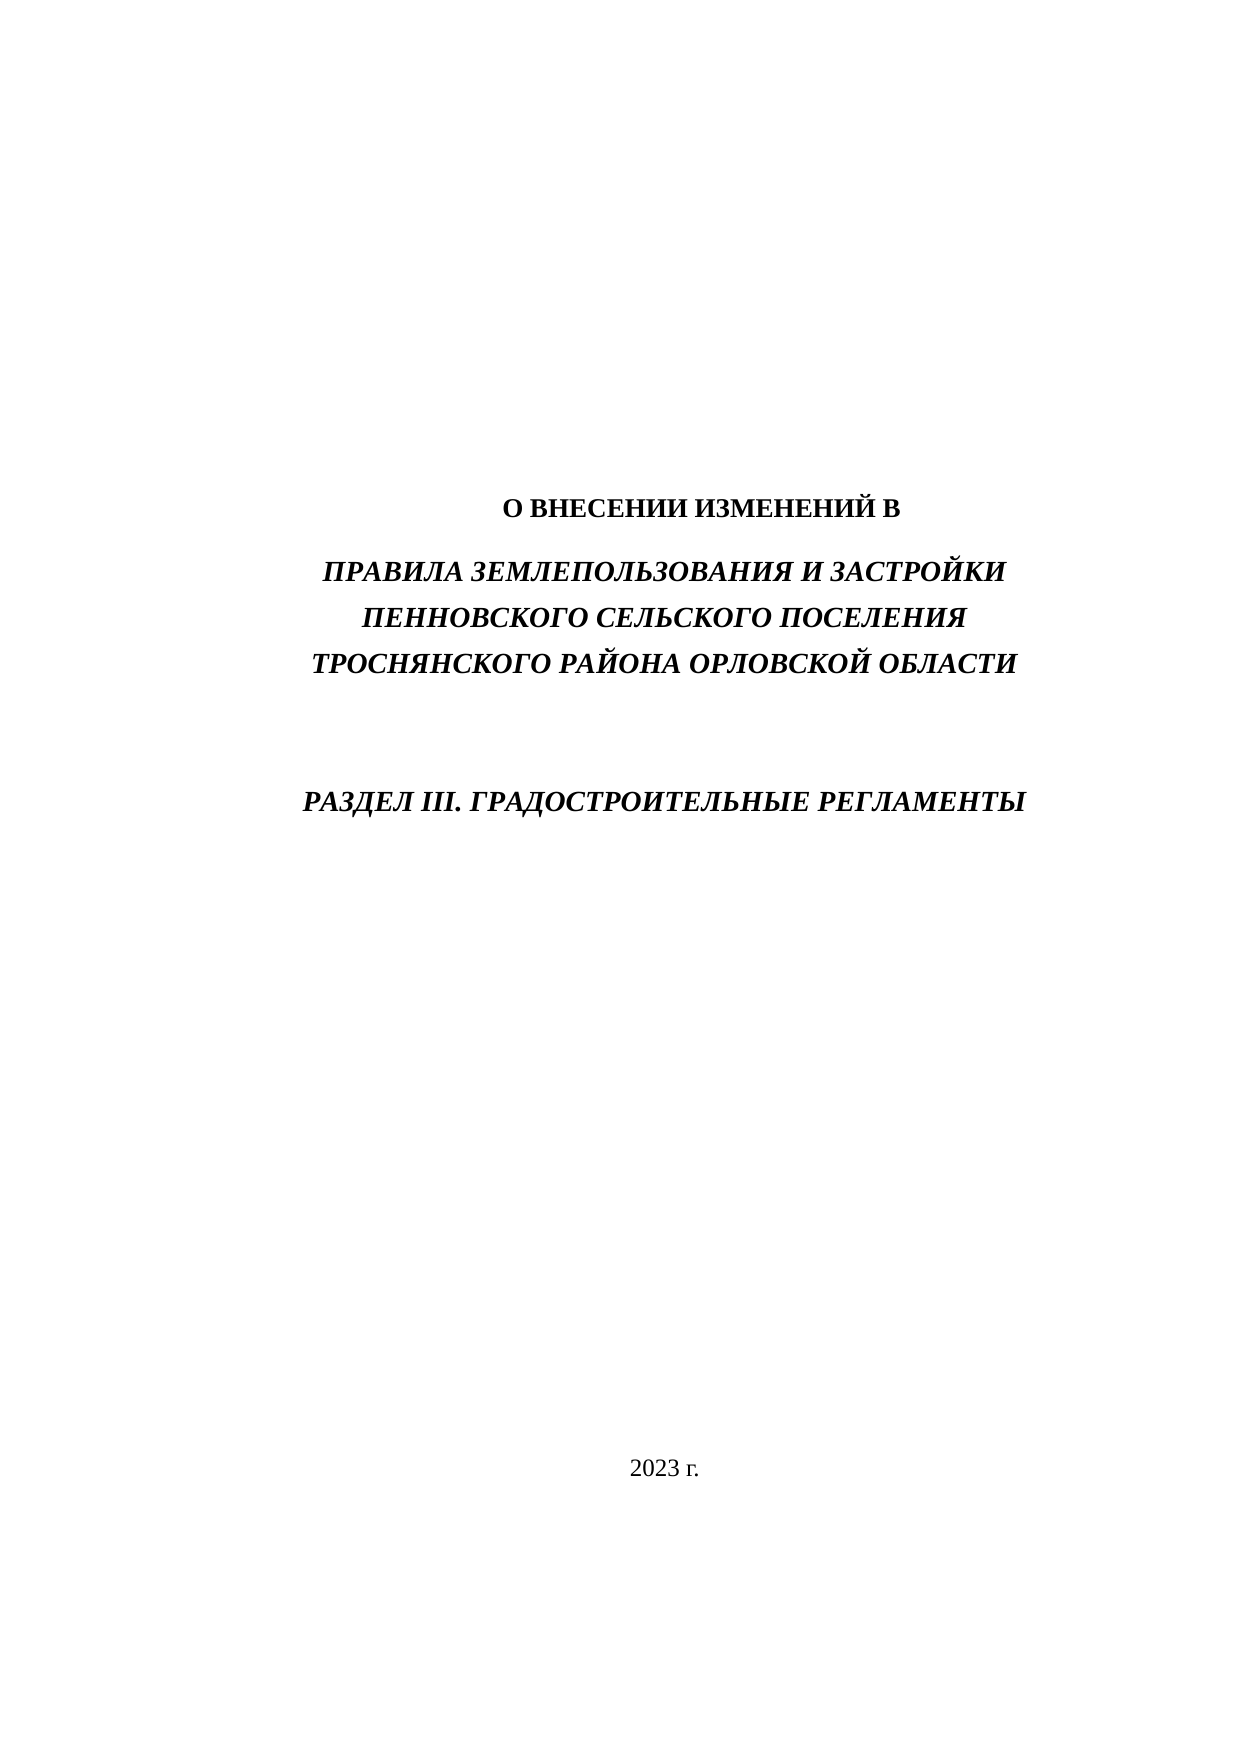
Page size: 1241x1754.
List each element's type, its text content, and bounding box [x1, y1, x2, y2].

text 2023 г. [177, 1453, 1152, 1482]
text О ВНЕСЕНИИ ИЗМЕНЕНИЙ В [177, 492, 1152, 523]
text РАЗДЕЛ III. ГРАДОСТРОИТЕЛЬНЫЕ РЕГЛАМЕНТЫ [177, 784, 1152, 818]
text ПЕННОВСКОГО СЕЛЬСКОГО ПОСЕЛЕНИЯ [177, 600, 1152, 634]
text ТРОСНЯНСКОГО РАЙОНА ОРЛОВСКОЙ ОБЛАСТИ [177, 646, 1152, 680]
text ПРАВИЛА ЗЕМЛЕПОЛЬЗОВАНИЯ И ЗАСТРОЙКИ [177, 554, 1152, 588]
